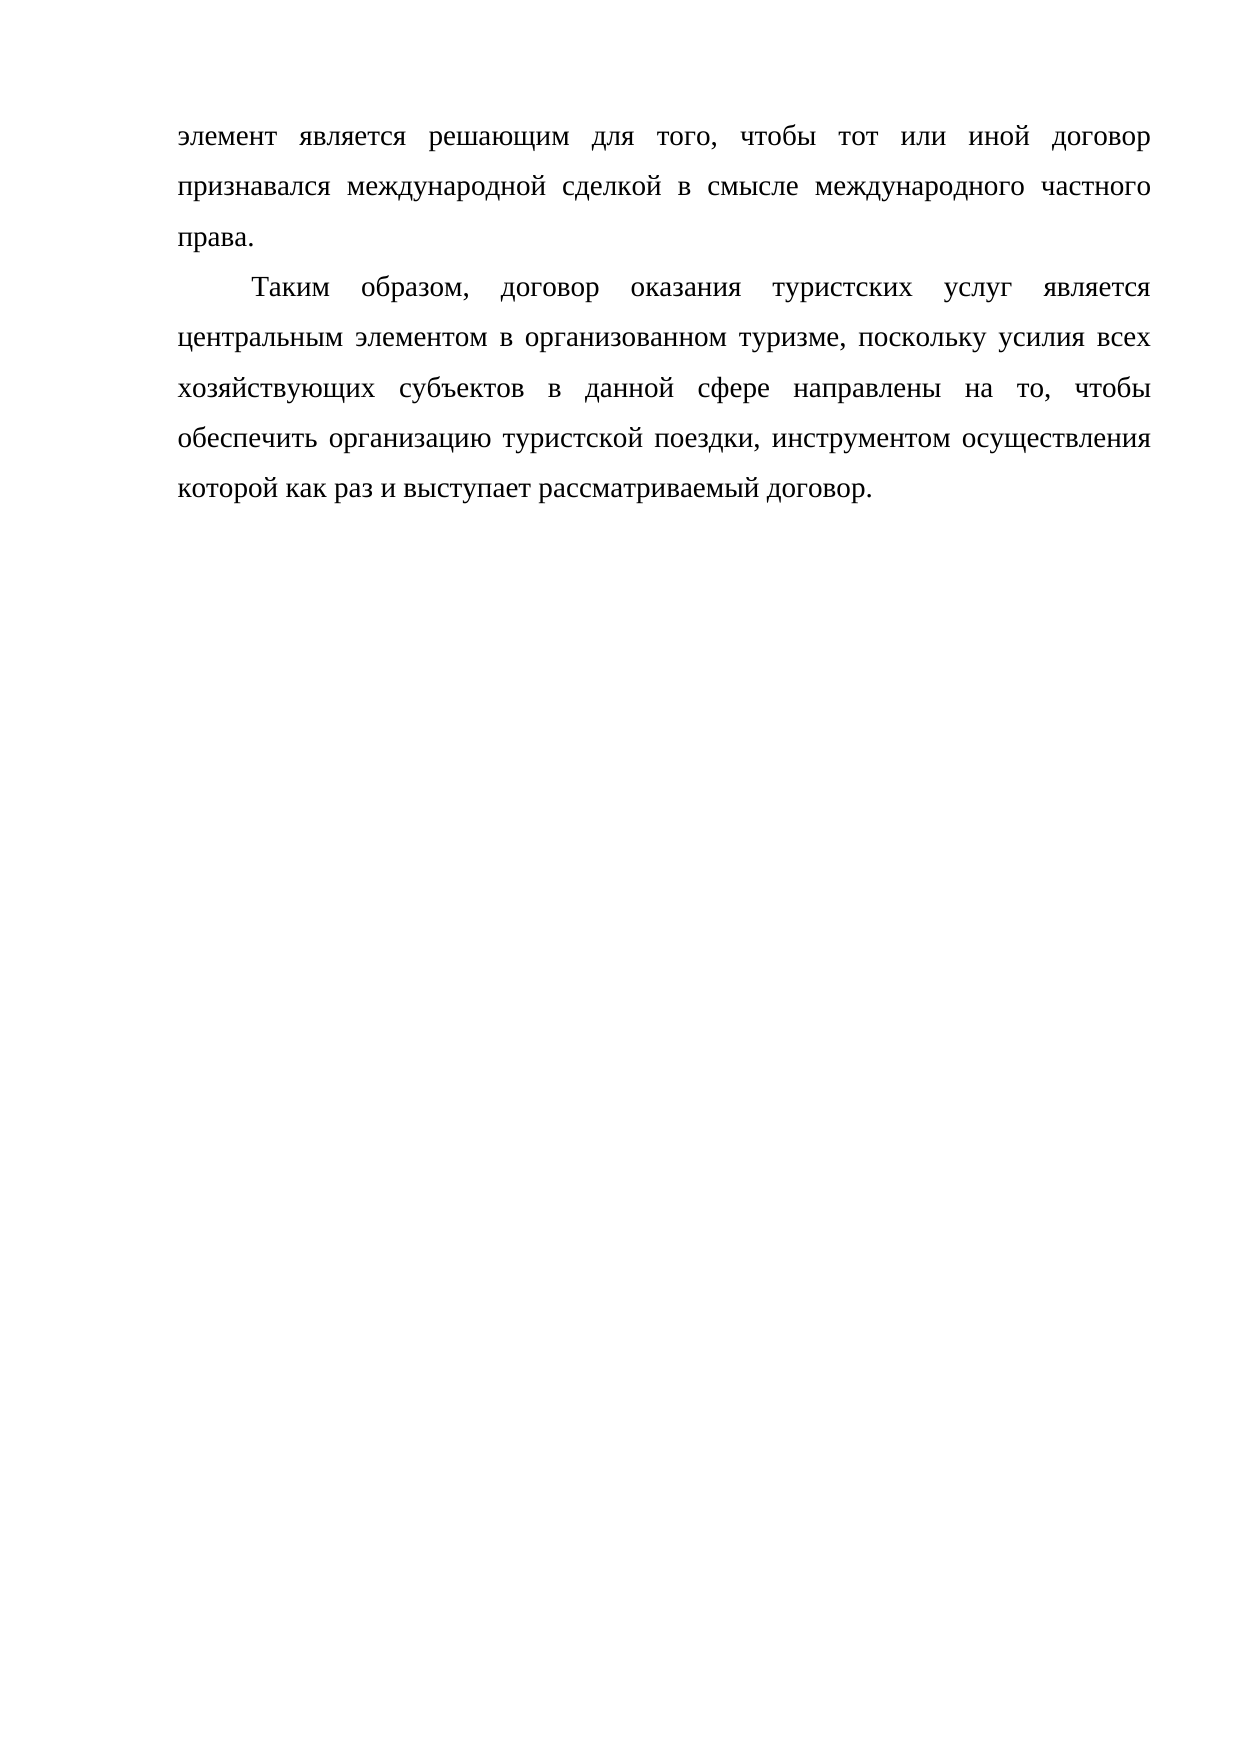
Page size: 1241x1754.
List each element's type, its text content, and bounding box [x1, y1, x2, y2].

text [177, 118, 1152, 252]
text Таким образом, договор оказания туристских услуг является центральным элементом в организованном туризме, поскольку усилия всех хозяйствующих субъектов в данной сфере направлены на то, чтобы обеспечить организацию туристской поездки, инструментом осуществления которой как раз и выступает рассматриваемый договор. [177, 269, 1152, 504]
